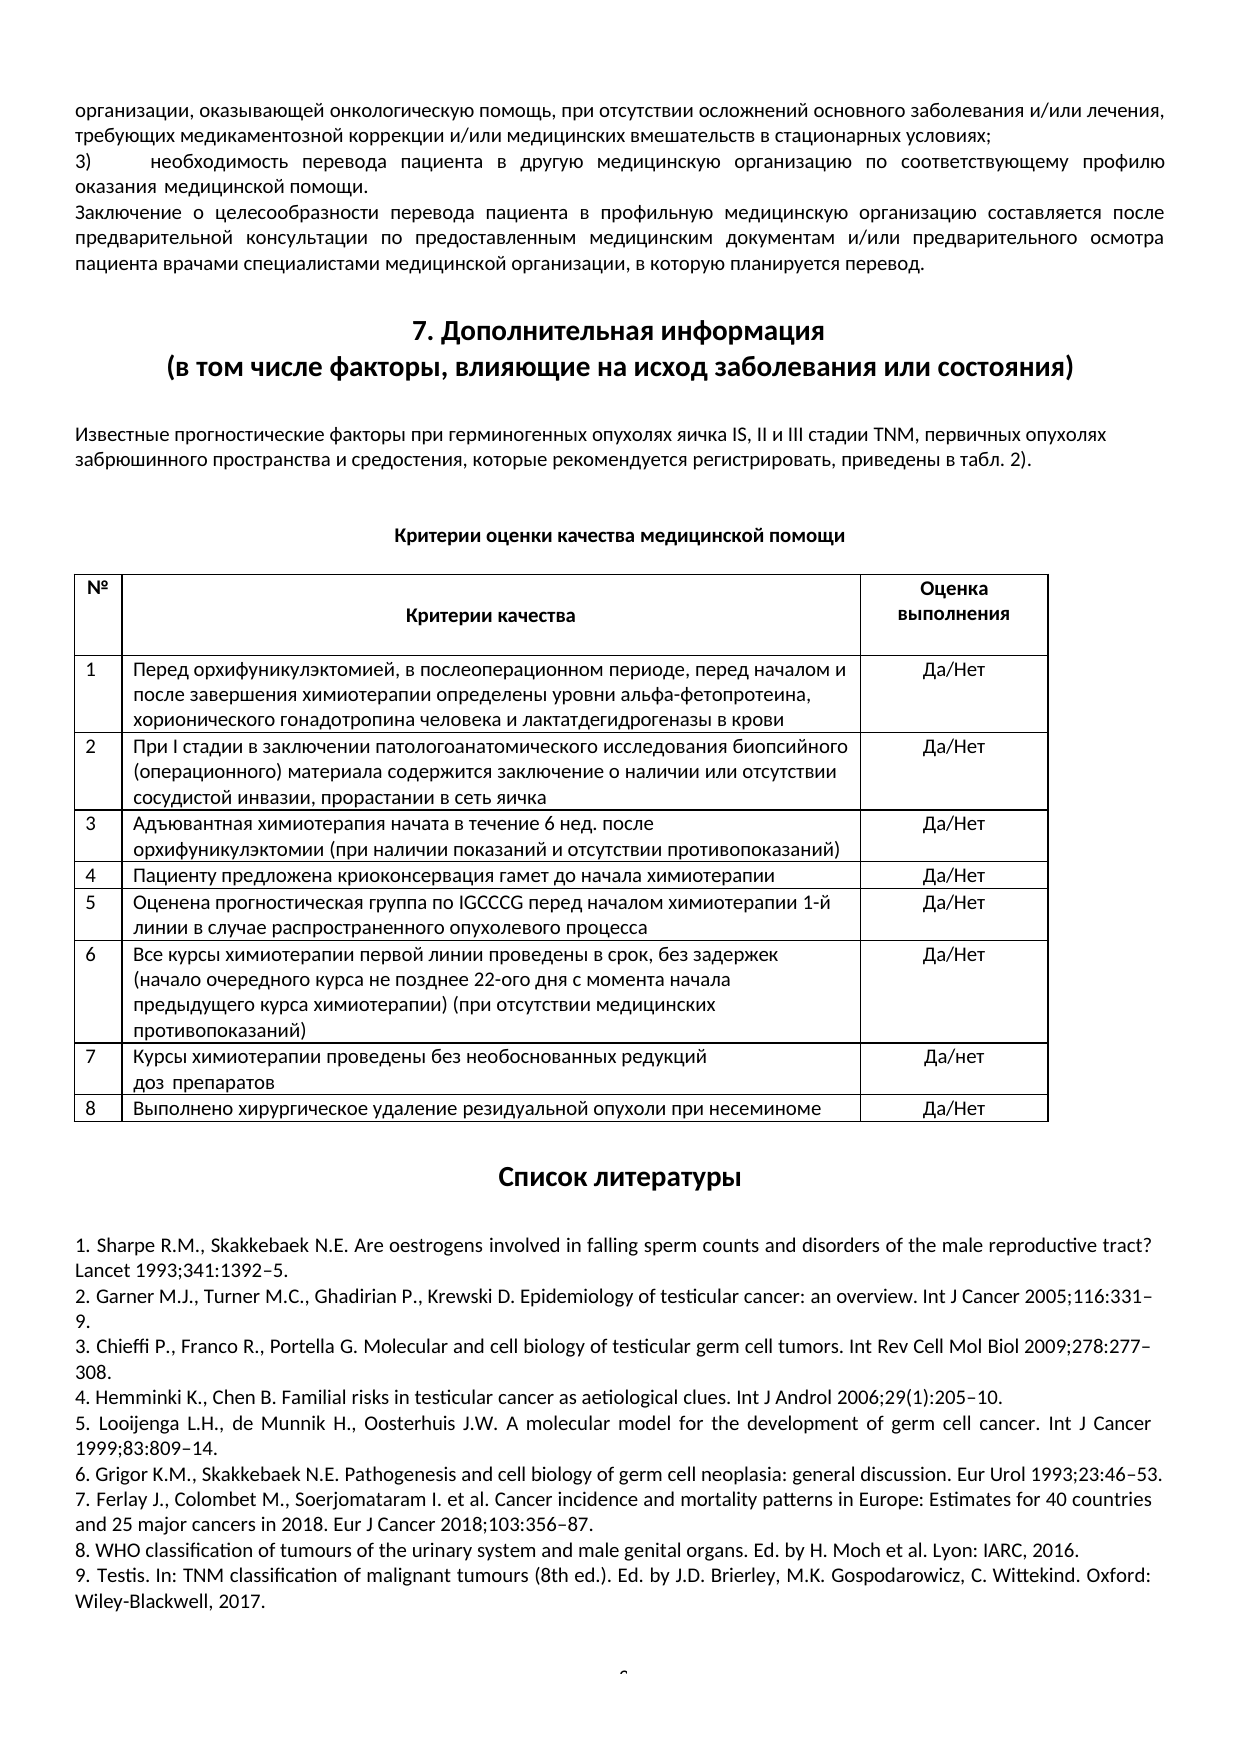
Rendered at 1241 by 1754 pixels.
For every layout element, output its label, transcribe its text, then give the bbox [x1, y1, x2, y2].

table_cell 5 [75, 889, 121, 939]
table_cell Оценена прогностическая группа по IGCCCG перед началом химиотерапии 1-й линии в случае распространенного опухолевого процесса [123, 889, 860, 939]
table_cell Выполнено хирургическое удаление резидуальной опухоли при несеминоме [123, 1095, 860, 1121]
table_cell Да/Нет [861, 1095, 1047, 1121]
table_cell 8 [75, 1095, 121, 1121]
table_cell Да/Нет [861, 733, 1047, 809]
table_cell Перед орхифуникулэктомией, в послеоперационном периоде, перед началом и после завершения химиотерапии определены уровни альфа-фетопротеина, хорионического гонадотропина человека и лактатдегидрогеназы в крови [123, 656, 860, 732]
list Testis. In: TNM classification of malignant tumours (8th ed.). Ed. by J.D. Brierley, M.K. Gospodarowicz, C. Wittekind. Oxford: Wiley-Blackwell, 2017. [75, 1562, 1166, 1613]
text Заключение о целесообразности перевода пациента в профильную медицинскую организацию составляется после предварительной консультации по предоставленным медицинским документам и/или предварительного осмотра пациента врачами специалистами медицинской организации, в которую планируется перевод. [75, 199, 1164, 275]
table_cell При I стадии в заключении патологоанатомического исследования биопсийного (операционного) материала содержится заключение о наличии или отсутствии сосудистой инвазии, прорастании в сеть яичка [123, 733, 860, 809]
table_cell Да/нет [861, 1044, 1047, 1094]
table_header Критерии качества [123, 575, 860, 654]
text Список литературы [165, 1158, 1075, 1194]
list Grigor K.M., Skakkebaek N.E. Pathogenesis and cell biology of germ cell neoplasia: general discussion. Eur Urol 1993;23:46–53. [75, 1461, 1178, 1486]
list Looijenga L.H., de Munnik H., Oosterhuis J.W. A molecular model for the development of germ cell cancer. Int J Cancer 1999;83:809–14. [75, 1410, 1164, 1461]
text Известные прогностические факторы при герминогенных опухолях яичка IS, II и III стадии TNM, первичных опухолях забрюшинного пространства и средостения, которые рекомендуется регистрировать, приведены в табл. 2). [75, 421, 1164, 472]
table_cell 2 [75, 733, 121, 809]
table_cell 1 [75, 656, 121, 732]
table_cell 3 [75, 811, 121, 861]
table_cell Курсы химиотерапии проведены без необоснованных редукций доз препаратов [123, 1044, 860, 1094]
table_cell 6 [75, 941, 121, 1042]
list WHO classification of tumours of the urinary system and male genital organs. Ed. by H. Moch et al. Lyon: IARC, 2016. [75, 1537, 1178, 1562]
table_cell 7 [75, 1044, 121, 1094]
subtitle Дополнительная информация [412, 312, 1178, 348]
table_cell Все курсы химиотерапии первой линии проведены в срок, без задержек (начало очередного курса не позднее 22-ого дня с момента начала предыдущего курса химиотерапии) (при отсутствии медицинских противопоказаний) [123, 941, 860, 1042]
table_header № [75, 575, 121, 654]
list Chieffi P., Franco R., Portella G. Molecular and cell biology of testicular germ cell tumors. Int Rev Cell Mol Biol 2009;278:277– 308. [75, 1334, 1153, 1384]
table_cell Да/Нет [861, 656, 1047, 732]
list необходимость перевода пациента в другую медицинскую организацию по соответствующему профилю оказания медицинской помощи. [75, 148, 1165, 199]
list Ferlay J., Colombet M., Soerjomataram I. et al. Cancer incidence and mortality patterns in Europe: Estimates for 40 countries and 25 major cancers in 2018. Eur J Cancer 2018;103:356–87. [75, 1486, 1164, 1537]
list Sharpe R.M., Skakkebaek N.E. Are oestrogens involved in falling sperm counts and disorders of the male reproductive tract? Lancet 1993;341:1392–5. [75, 1232, 1164, 1283]
table_cell Пациенту предложена криоконсервация гамет до начала химиотерапии [123, 862, 860, 887]
text организации, оказывающей онкологическую помощь, при отсутствии осложнений основного заболевания и/или лечения, требующих медикаментозной коррекции и/или медицинских вмешательств в стационарных условиях; [75, 97, 1164, 148]
table_cell Адъювантная химиотерапия начата в течение 6 нед. после орхифуникулэктомии (при наличии показаний и отсутствии противопоказаний) [123, 811, 860, 861]
list Garner M.J., Turner M.C., Ghadirian P., Krewski D. Epidemiology of testicular cancer: an overview. Int J Cancer 2005;116:331– 9. [75, 1283, 1164, 1334]
table_cell Да/Нет [861, 862, 1047, 887]
table_cell Да/Нет [861, 811, 1047, 861]
list Hemminki K., Chen B. Familial risks in testicular cancer as aetiological clues. Int J Androl 2006;29(1):205–10. [75, 1384, 1178, 1410]
table_cell 4 [75, 862, 121, 887]
table_cell Да/Нет [861, 889, 1047, 939]
table_header Оценка выполнения [861, 575, 1047, 654]
text (в том числе факторы, влияющие на исход заболевания или состояния) [165, 348, 1075, 383]
subtitle Критерии оценки качества медицинской помощи [96, 523, 1144, 548]
table_cell Да/Нет [861, 941, 1047, 1042]
